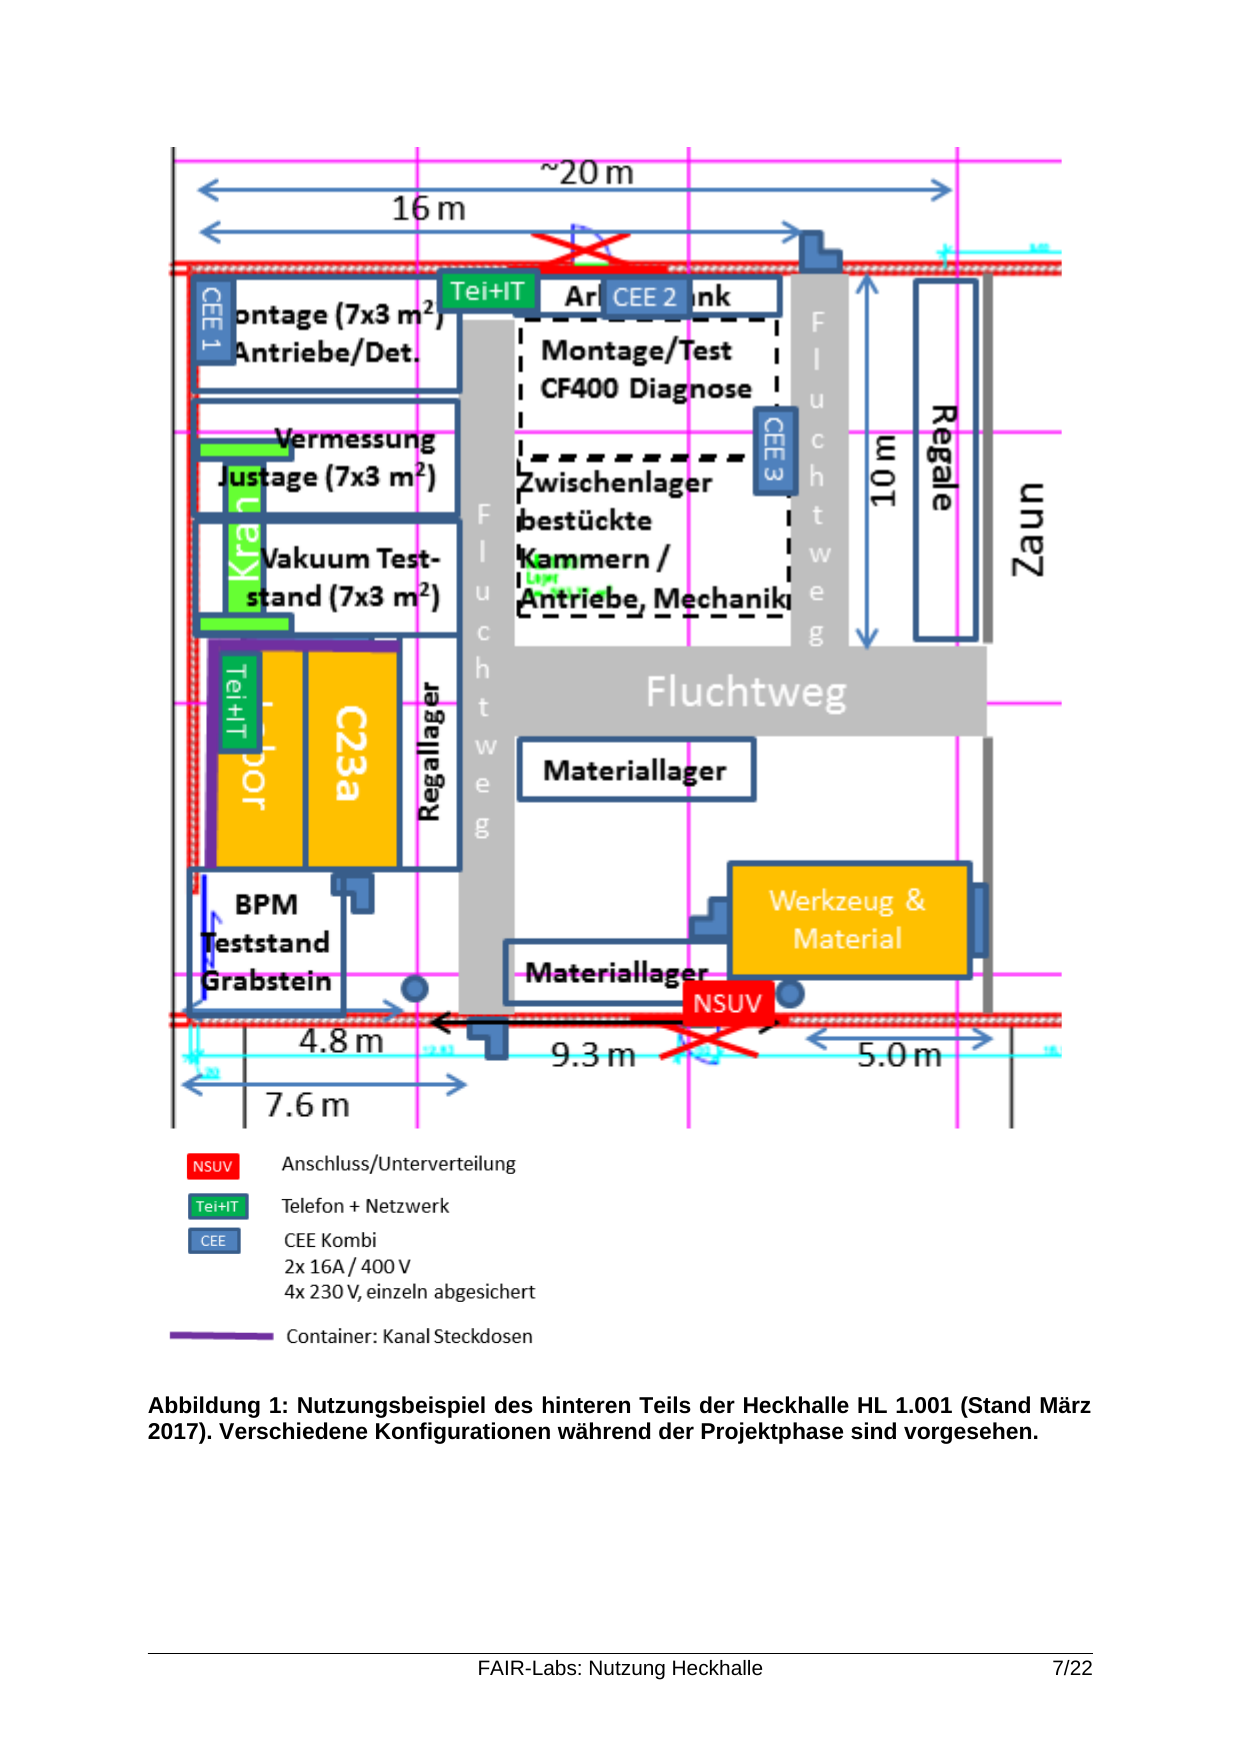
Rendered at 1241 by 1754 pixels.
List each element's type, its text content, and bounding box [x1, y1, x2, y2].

text Abbildung 1: Nutzungsbeispiel des hinteren Teils der Heckhalle HL 1.001 (Stand März 2017). Verschiedene Konfigurationen während der Projektphase sind vorgesehen. [148, 1392, 1093, 1444]
picture [147, 147, 1062, 1353]
